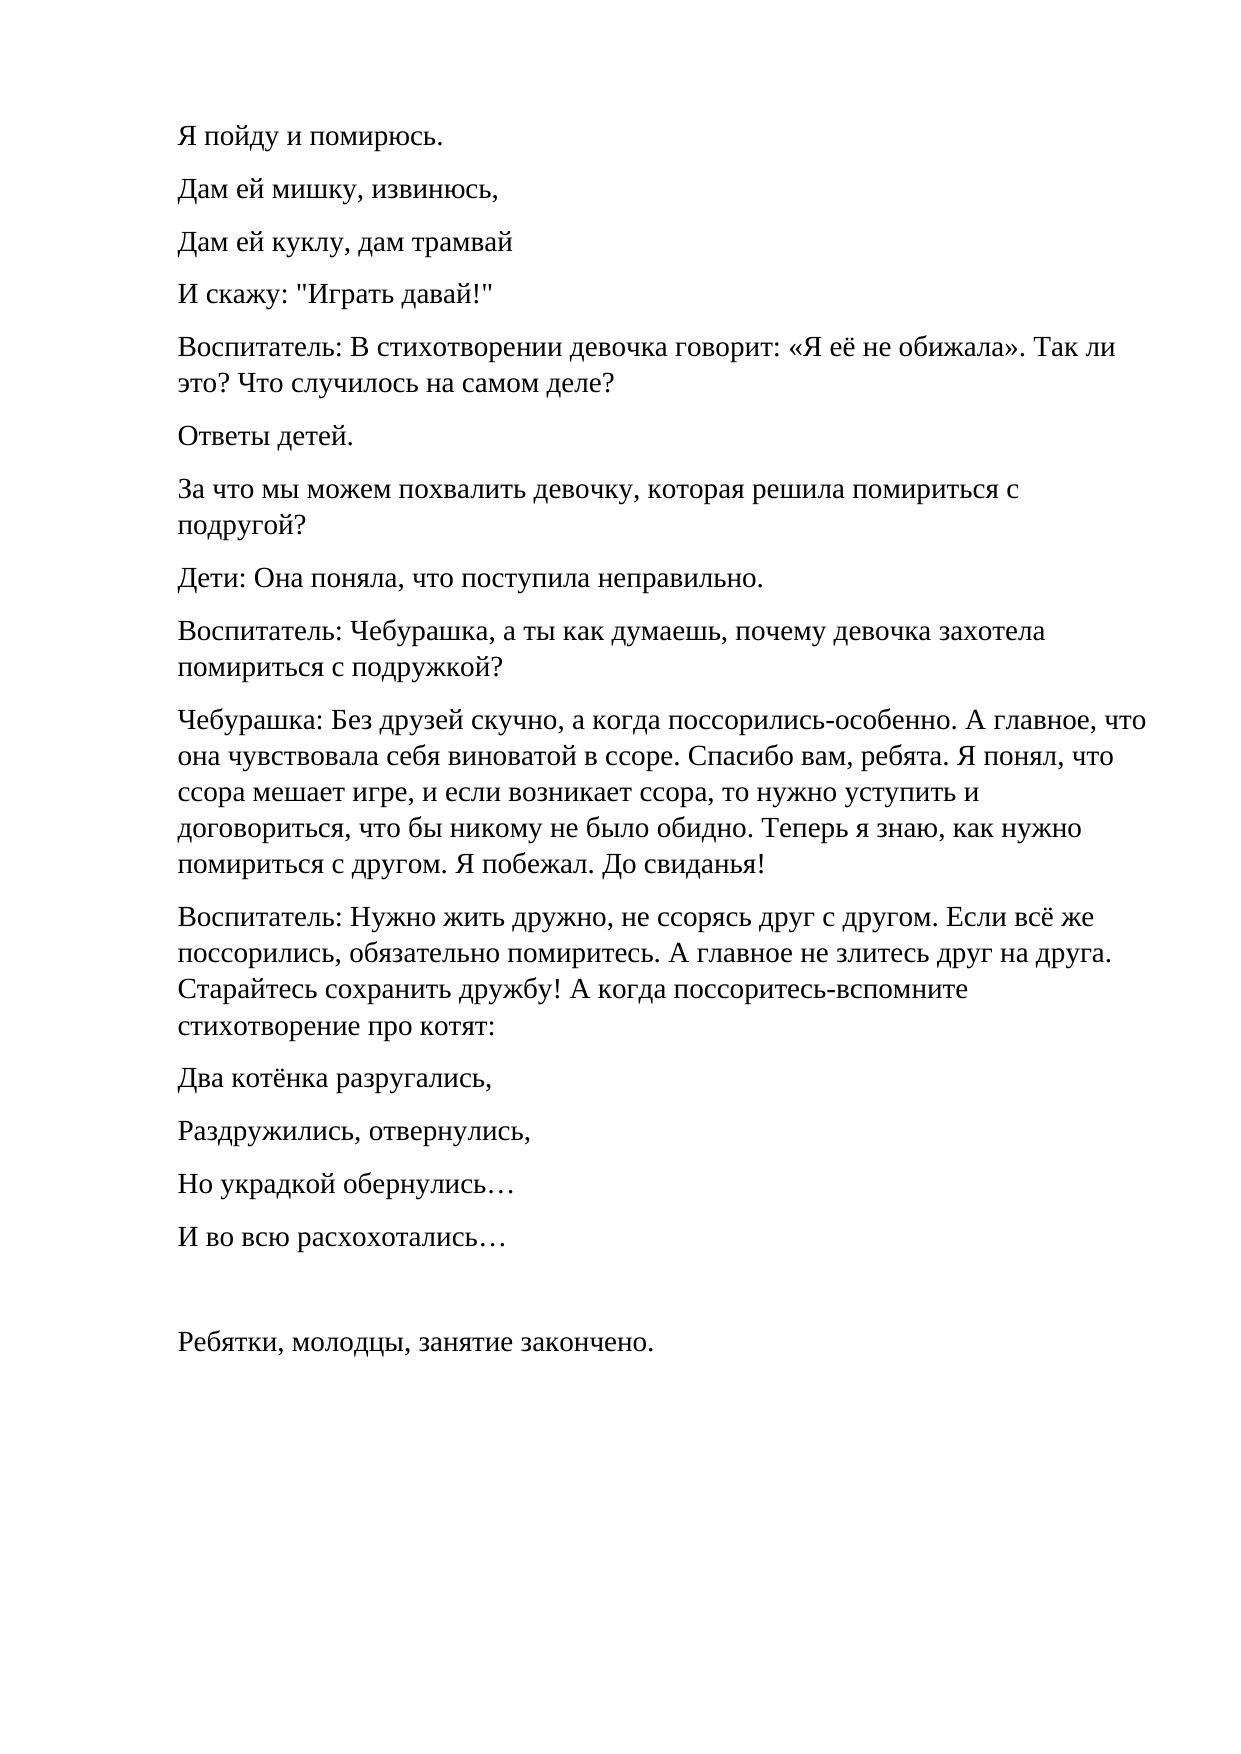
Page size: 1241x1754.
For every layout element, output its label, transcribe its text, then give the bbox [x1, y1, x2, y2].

text Ответы детей. [177, 418, 1152, 452]
text Раздружились, отвернулись, [177, 1113, 1152, 1147]
text Дети: Она поняла, что поступила неправильно. [177, 560, 1152, 594]
text Я пойду и помирюсь. [177, 118, 1152, 152]
text И во всю расхохотались… [177, 1219, 1152, 1252]
text Но украдкой обернулись… [177, 1166, 1152, 1200]
text Дам ей куклу, дам трамвай [177, 224, 1152, 257]
text Воспитатель: Чебурашка, а ты как думаешь, почему девочка захотела помириться с подружкой? [177, 613, 1152, 683]
text За что мы можем похвалить девочку, которая решила помириться с подругой? [177, 471, 1152, 541]
text Два котёнка разругались, [177, 1061, 1152, 1094]
text Воспитатель: Нужно жить дружно, не ссорясь друг с другом. Если всё же поссорились, обязательно помиритесь. А главное не злитесь друг на друга. Старайтесь сохранить дружбу! А когда поссоритесь-вспомните стихотворение про котят: [177, 899, 1152, 1041]
text Чебурашка: Без друзей скучно, а когда поссорились-особенно. А главное, что она чувствовала себя виноватой в ссоре. Спасибо вам, ребята. Я понял, что ссора мешает игре, и если возникает ссора, то нужно уступить и договориться, что бы никому не было обидно. Теперь я знаю, как нужно помириться с другом. Я побежал. До свиданья! [177, 702, 1152, 880]
text Дам ей мишку, извинюсь, [177, 171, 1152, 204]
text Воспитатель: В стихотворении девочка говорит: «Я её не обижала». Так ли это? Что случилось на самом деле? [177, 329, 1152, 399]
text И скажу: "Играть давай!" [177, 277, 1152, 310]
text Ребятки, молодцы, занятие закончено. [177, 1324, 1152, 1358]
